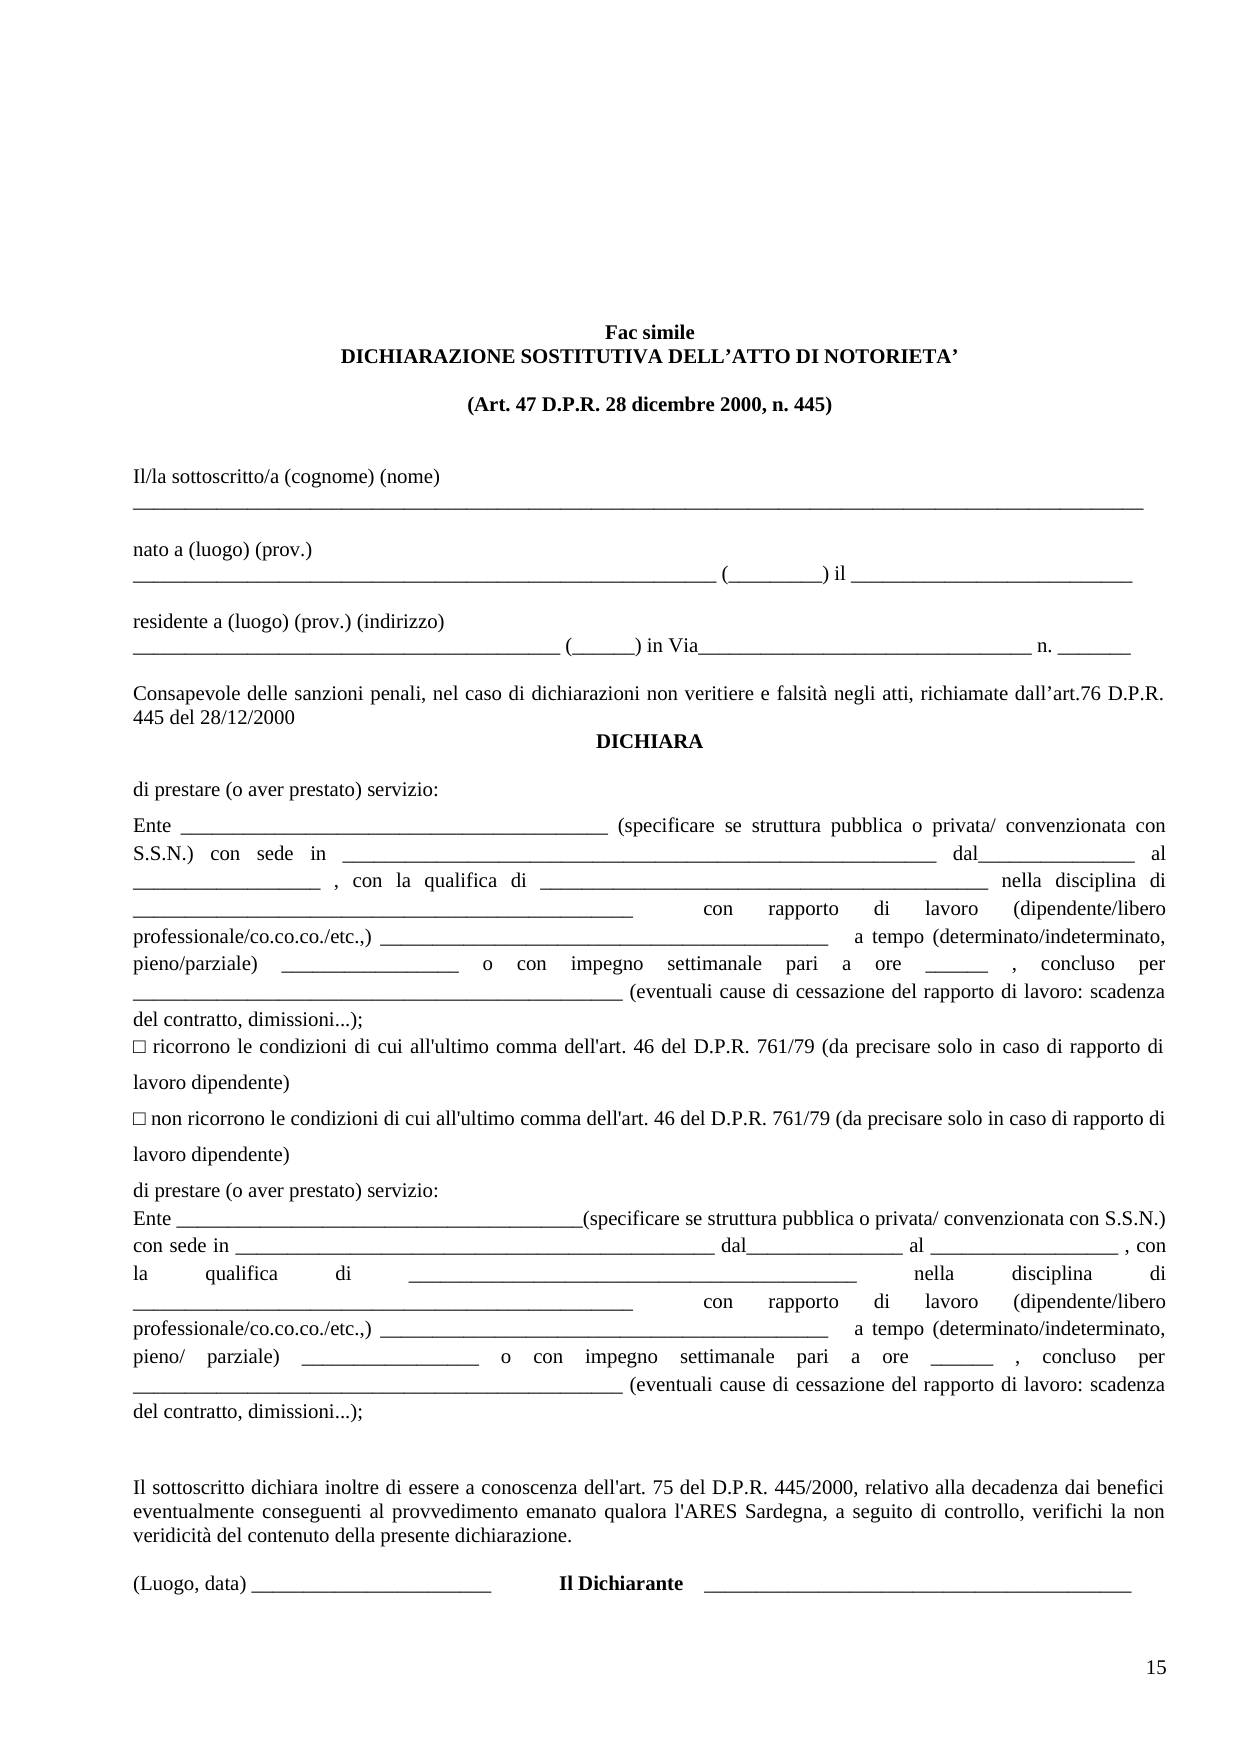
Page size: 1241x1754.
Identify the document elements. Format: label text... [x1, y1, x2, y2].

text Il/la sottoscritto/a (cognome) (nome) [133, 464, 1166, 488]
text _________________________________________________________________________________________________ [133, 488, 1166, 512]
text □ ricorrono le condizioni di cui all'ultimo comma dell'art. 46 del D.P.R. 761/79 (da precisare solo in caso di rapporto di lavoro dipendente) [133, 1034, 1166, 1094]
text nato a (luogo) (prov.) [133, 537, 1166, 561]
text Il sottoscritto dichiara inoltre di essere a conoscenza dell'art. 75 del D.P.R. 445/2000, relativo alla decadenza dai benefici eventualmente conseguenti al provvedimento emanato qualora l'ARES Sardegna, a seguito di controllo, verifichi la non veridicità del contenuto della presente dichiarazione. [133, 1475, 1166, 1547]
text DICHIARA [133, 729, 1166, 753]
text di prestare (o aver prestato) servizio: [133, 1178, 1166, 1202]
text Consapevole delle sanzioni penali, nel caso di dichiarazioni non veritiere e falsità negli atti, richiamate dall’art.76 D.P.R. 445 del 28/12/2000 [133, 681, 1166, 729]
text Fac simile [133, 320, 1166, 344]
text Ente _________________________________________ (specificare se struttura pubblica o privata/ convenzionata con S.S.N.) con sede in _________________________________________________________ dal_______________ al __________________ , con la qualifica di ___________________________________________ nella disciplina di ________________________________________________ con rapporto di lavoro (dipendente/libero professionale/co.co.co./etc.,) ___________________________________________ a tempo (determinato/indeterminato, pieno/parziale) _________________ o con impegno settimanale pari a ore ______ , concluso per _______________________________________________ (eventuali cause di cessazione del rapporto di lavoro: scadenza del contratto, dimissioni...); [133, 813, 1166, 1031]
text residente a (luogo) (prov.) (indirizzo) [133, 609, 1166, 633]
text DICHIARAZIONE SOSTITUTIVA DELL’ATTO DI NOTORIETA’ [133, 344, 1166, 368]
text (Art. 47 D.P.R. 28 dicembre 2000, n. 445) [133, 392, 1166, 416]
text ________________________________________________________ (_________) il ___________________________ [133, 561, 1166, 585]
text Ente _______________________________________(specificare se struttura pubblica o privata/ convenzionata con S.S.N.) con sede in ______________________________________________ dal_______________ al __________________ , con la qualifica di ___________________________________________ nella disciplina di ________________________________________________ con rapporto di lavoro (dipendente/libero professionale/co.co.co./etc.,) ___________________________________________ a tempo (determinato/indeterminato, pieno/ parziale) _________________ o con impegno settimanale pari a ore ______ , concluso per _______________________________________________ (eventuali cause di cessazione del rapporto di lavoro: scadenza del contratto, dimissioni...); [133, 1206, 1166, 1423]
text di prestare (o aver prestato) servizio: [133, 777, 1166, 801]
text (Luogo, data) _______________________ Il Dichiarante _________________________________________ [133, 1571, 1166, 1595]
text _________________________________________ (______) in Via________________________________ n. _______ [133, 633, 1166, 657]
text □ non ricorrono le condizioni di cui all'ultimo comma dell'art. 46 del D.P.R. 761/79 (da precisare solo in caso di rapporto di lavoro dipendente) [133, 1106, 1166, 1166]
